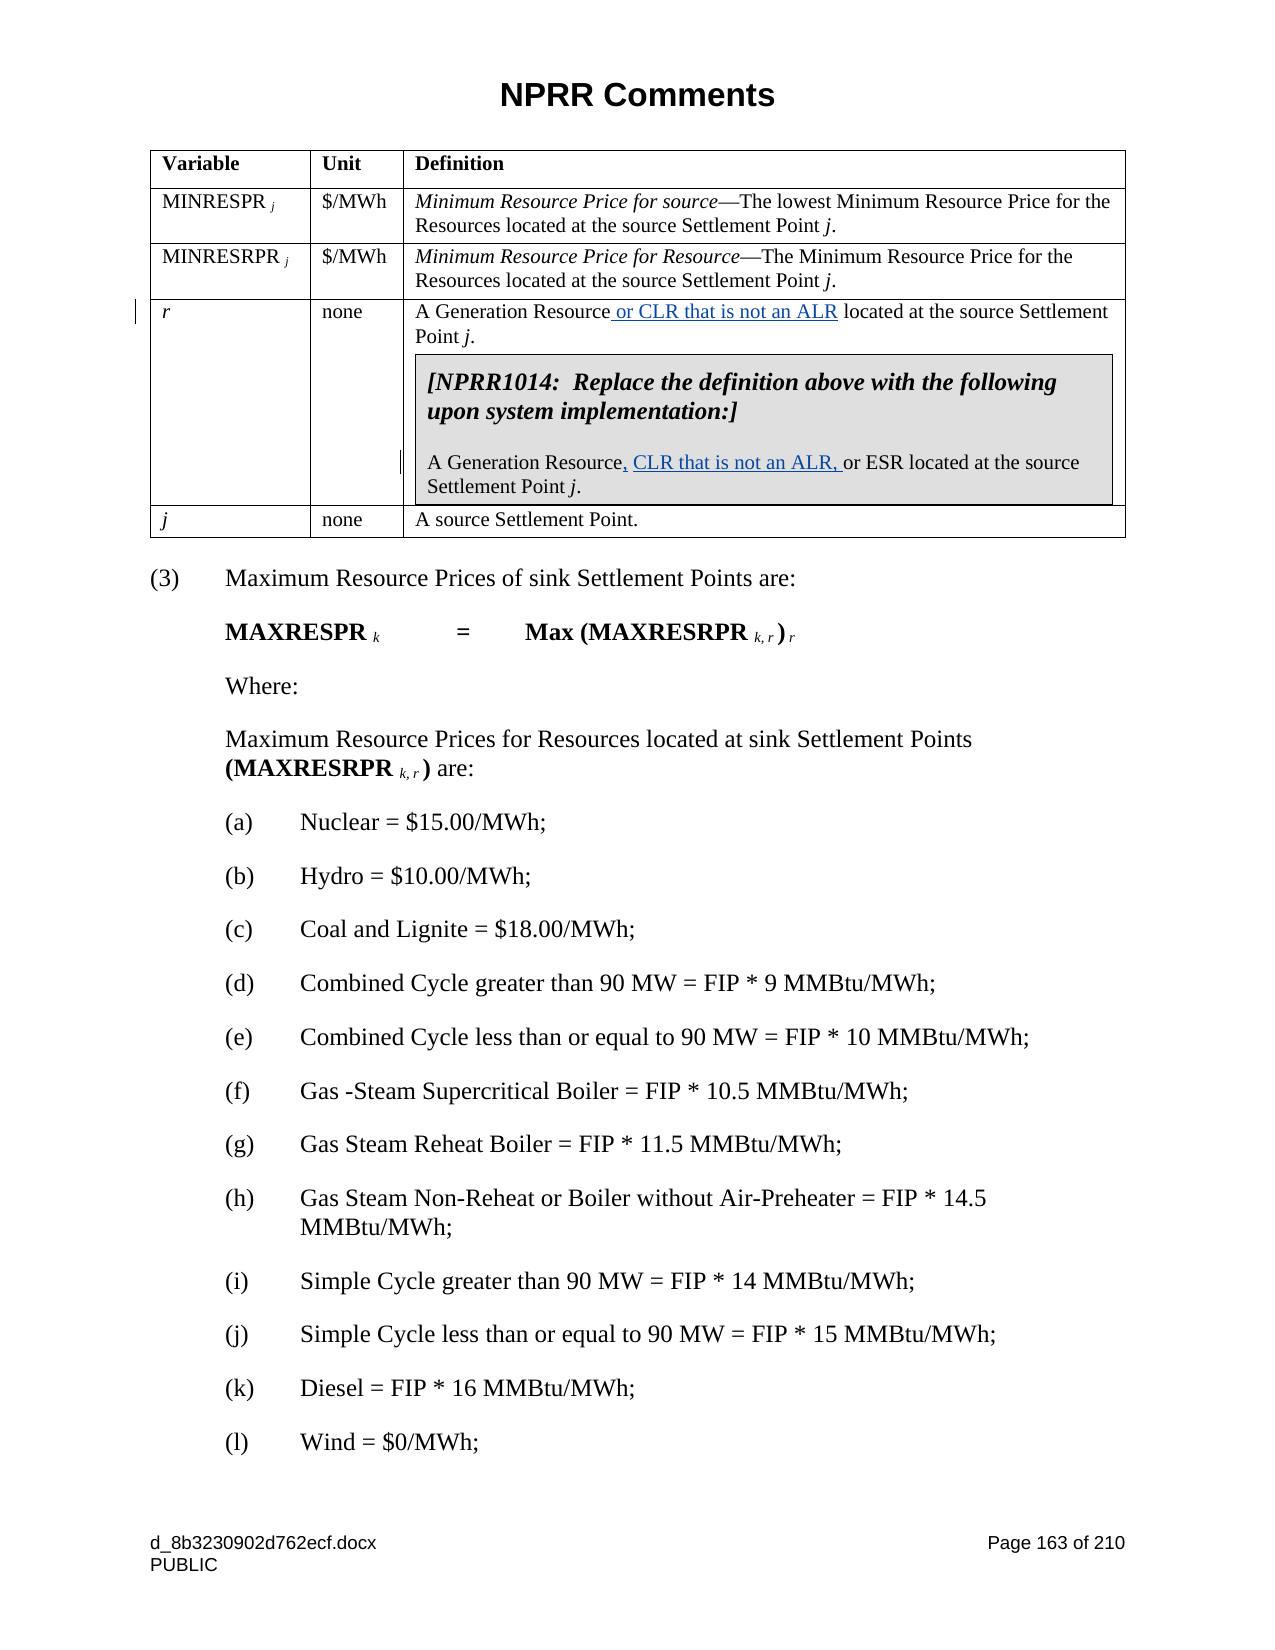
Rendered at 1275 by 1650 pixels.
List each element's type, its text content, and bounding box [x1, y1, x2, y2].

text (k) Diesel = FIP * 16 MMBtu/MWh; [225, 1373, 1125, 1402]
text (j) Simple Cycle less than or equal to 90 MW = FIP * 15 MMBtu/MWh; [225, 1319, 1125, 1348]
table_cell Minimum Resource Price for source—The lowest Minimum Resource Price for the Resources located at the source Settlement Point j. [404, 189, 1125, 243]
text Where: [225, 671, 1125, 699]
table_cell Minimum Resource Price for Resource—The Minimum Resource Price for the Resources located at the source Settlement Point j. [404, 244, 1125, 298]
text (l) Wind = $0/MWh; [225, 1427, 1125, 1456]
table_cell none [311, 300, 403, 505]
text (h) Gas Steam Non-Reheat or Boiler without Air-Preheater = FIP * 14.5 MMBtu/MWh; [225, 1183, 1125, 1241]
text (a) Nuclear = $15.00/MWh; [225, 807, 1125, 836]
text (3) Maximum Resource Prices of sink Settlement Points are: [150, 563, 1125, 592]
table_cell none [311, 506, 403, 537]
table_cell $/MWh [311, 244, 403, 298]
table_header Definition [404, 151, 1125, 188]
text (c) Coal and Lignite = $18.00/MWh; [225, 914, 1125, 943]
table_cell $/MWh [311, 189, 403, 243]
text (g) Gas Steam Reheat Boiler = FIP * 11.5 MMBtu/MWh; [225, 1129, 1125, 1158]
text (b) Hydro = $10.00/MWh; [225, 861, 1125, 889]
text (i) Simple Cycle greater than 90 MW = FIP * 14 MMBtu/MWh; [225, 1266, 1125, 1294]
text (d) Combined Cycle greater than 90 MW = FIP * 9 MMBtu/MWh; [225, 968, 1125, 997]
table_header Variable [151, 151, 310, 188]
table_cell MINRESPR j [151, 189, 310, 243]
table_cell j [151, 506, 310, 537]
table_cell r [151, 300, 310, 505]
text MAXRESPR k = Max (MAXRESRPR k, r ) r [225, 617, 1125, 646]
table_cell A source Settlement Point. [404, 506, 1125, 537]
table_cell A Generation Resource located at the source Settlement Point j. [404, 300, 1125, 505]
text (f) Gas -Steam Supercritical Boiler = FIP * 10.5 MMBtu/MWh; [225, 1076, 1125, 1104]
text (e) Combined Cycle less than or equal to 90 MW = FIP * 10 MMBtu/MWh; [225, 1022, 1125, 1051]
table_cell MINRESRPR j [151, 244, 310, 298]
table_header Unit [311, 151, 403, 188]
text Maximum Resource Prices for Resources located at sink Settlement Points (MAXRESRPR k, r ) are: [225, 724, 1125, 782]
